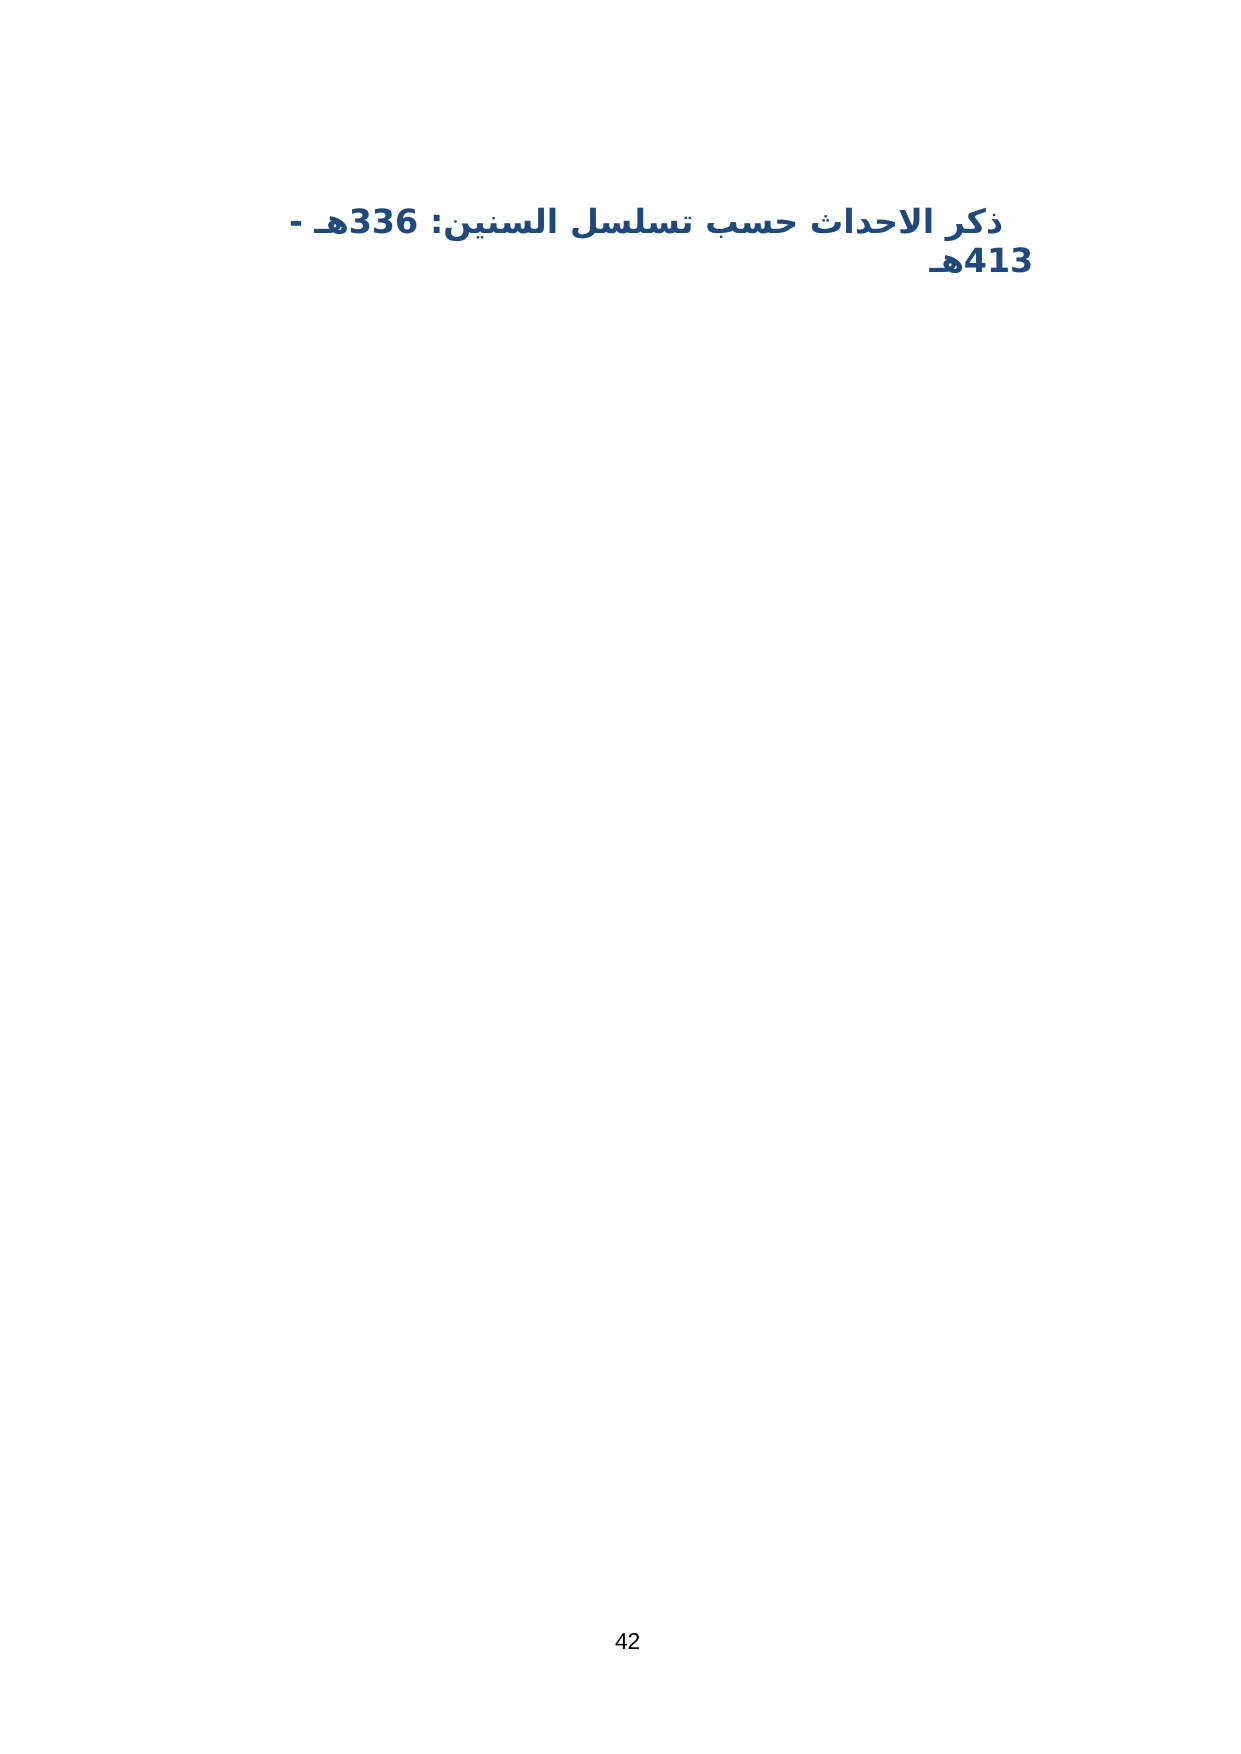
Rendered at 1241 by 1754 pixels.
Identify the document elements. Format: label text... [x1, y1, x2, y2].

subtitle ذكر الاحداث حسب تسلسل السنين: 336هـ - 413هـ [222, 202, 1033, 280]
